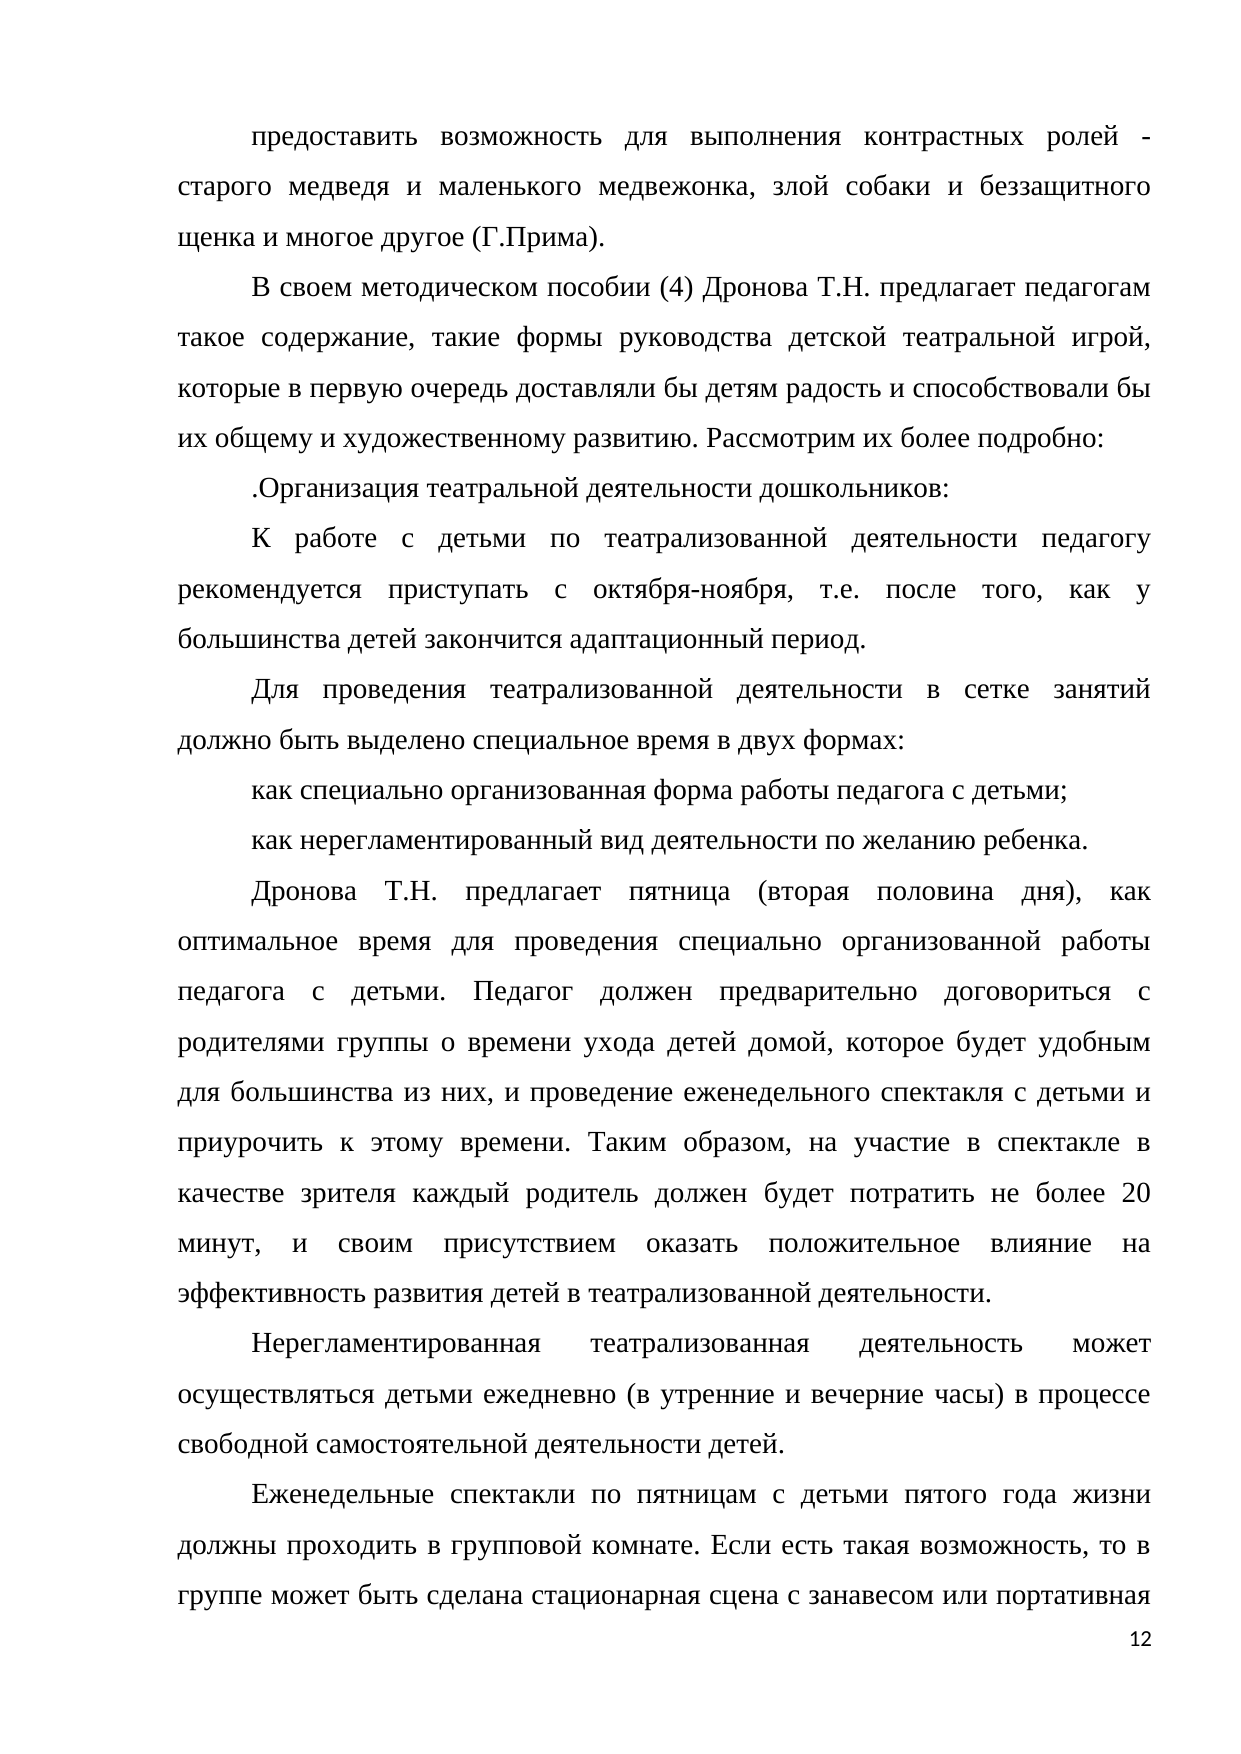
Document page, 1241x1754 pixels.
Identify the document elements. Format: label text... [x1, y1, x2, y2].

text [177, 1477, 1152, 1611]
text Нерегламентированная театрализованная деятельность может осуществляться детьми ежедневно (в утренние и вечерние часы) в процессе свободной самостоятельной деятельности детей. [177, 1326, 1152, 1460]
text .Организация театральной деятельности дошкольников: [177, 470, 1152, 504]
text Дронова Т.Н. предлагает пятница (вторая половина дня), как оптимальное время для проведения специально организованной работы педагога с детьми. Педагог должен предварительно договориться с родителями группы о времени ухода детей домой, которое будет удобным для большинства из них, и проведение еженедельного спектакля с детьми и приурочить к этому времени. Таким образом, на участие в спектакле в качестве зрителя каждый родитель должен будет потратить не более 20 минут, и своим присутствием оказать положительное влияние на эффективность развития детей в театрализованной деятельности. [177, 873, 1152, 1309]
text В своем методическом пособии (4) Дронова Т.Н. предлагает педагогам такое содержание, такие формы руководства детской театральной игрой, которые в первую очередь доставляли бы детям радость и способствовали бы их общему и художественному развитию. Рассмотрим их более подробно: [177, 269, 1152, 453]
text Для проведения театрализованной деятельности в сетке занятий должно быть выделено специальное время в двух формах: [177, 672, 1152, 755]
text как специально организованная форма работы педагога с детьми; [177, 772, 1152, 806]
text К работе с детьми по театрализованной деятельности педагогу рекомендуется приступать с октября-ноября, т.е. после того, как у большинства детей закончится адаптационный период. [177, 521, 1152, 655]
text как нерегламентированный вид деятельности по желанию ребенка. [177, 822, 1152, 856]
text предоставить возможность для выполнения контрастных ролей - старого медведя и маленького медвежонка, злой собаки и беззащитного щенка и многое другое (Г.Прима). [177, 118, 1152, 252]
